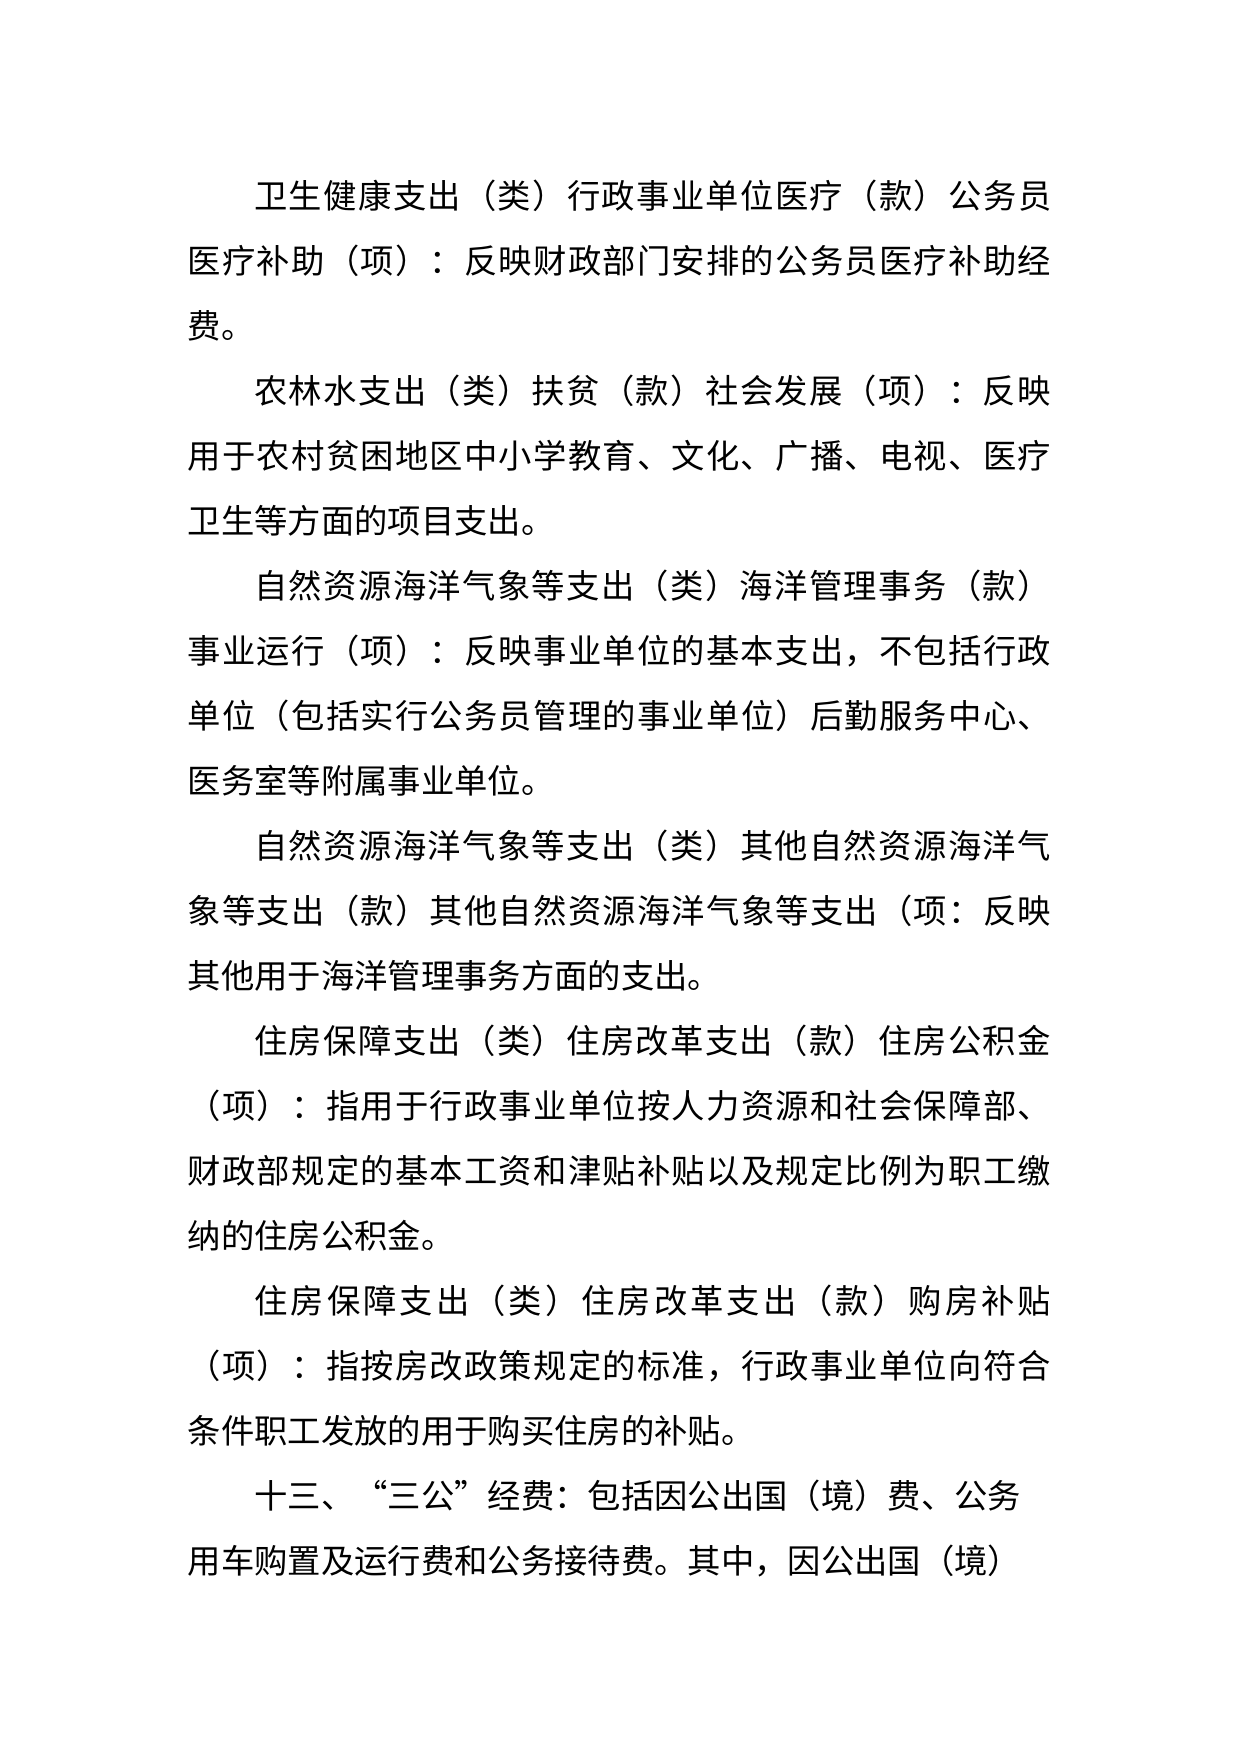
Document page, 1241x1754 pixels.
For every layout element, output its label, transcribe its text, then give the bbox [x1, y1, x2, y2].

text 卫生健康支出（类）行政事业单位医疗（款）公务员医疗补助（项）：反映财政部门安排的公务员医疗补助经费。 [187, 162, 1053, 357]
text 农林水支出（类）扶贫（款）社会发展（项）：反映用于农村贫困地区中小学教育、文化、广播、电视、医疗、卫生等方面的项目支出。 [187, 357, 1053, 552]
text 住房保障支出（类）住房改革支出（款）住房公积金（项）：指用于行政事业单位按人力资源和社会保障部、财政部规定的基本工资和津贴补贴以及规定比例为职工缴纳的住房公积金。 [187, 1007, 1053, 1267]
text 自然资源海洋气象等支出（类）海洋管理事务（款）事业运行（项）：反映事业单位的基本支出，不包括行政单位（包括实行公务员管理的事业单位）后勤服务中心、医务室等附属事业单位。 [187, 552, 1053, 812]
text 自然资源海洋气象等支出（类）其他自然资源海洋气象等支出（款）其他自然资源海洋气象等支出（项：反映其他用于海洋管理事务方面的支出。 [187, 812, 1053, 1007]
text 住房保障支出（类）住房改革支出（款）购房补贴（项）：指按房改政策规定的标准，行政事业单位向符合条件职工发放的用于购买住房的补贴。 [187, 1267, 1053, 1462]
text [187, 1462, 1053, 1592]
